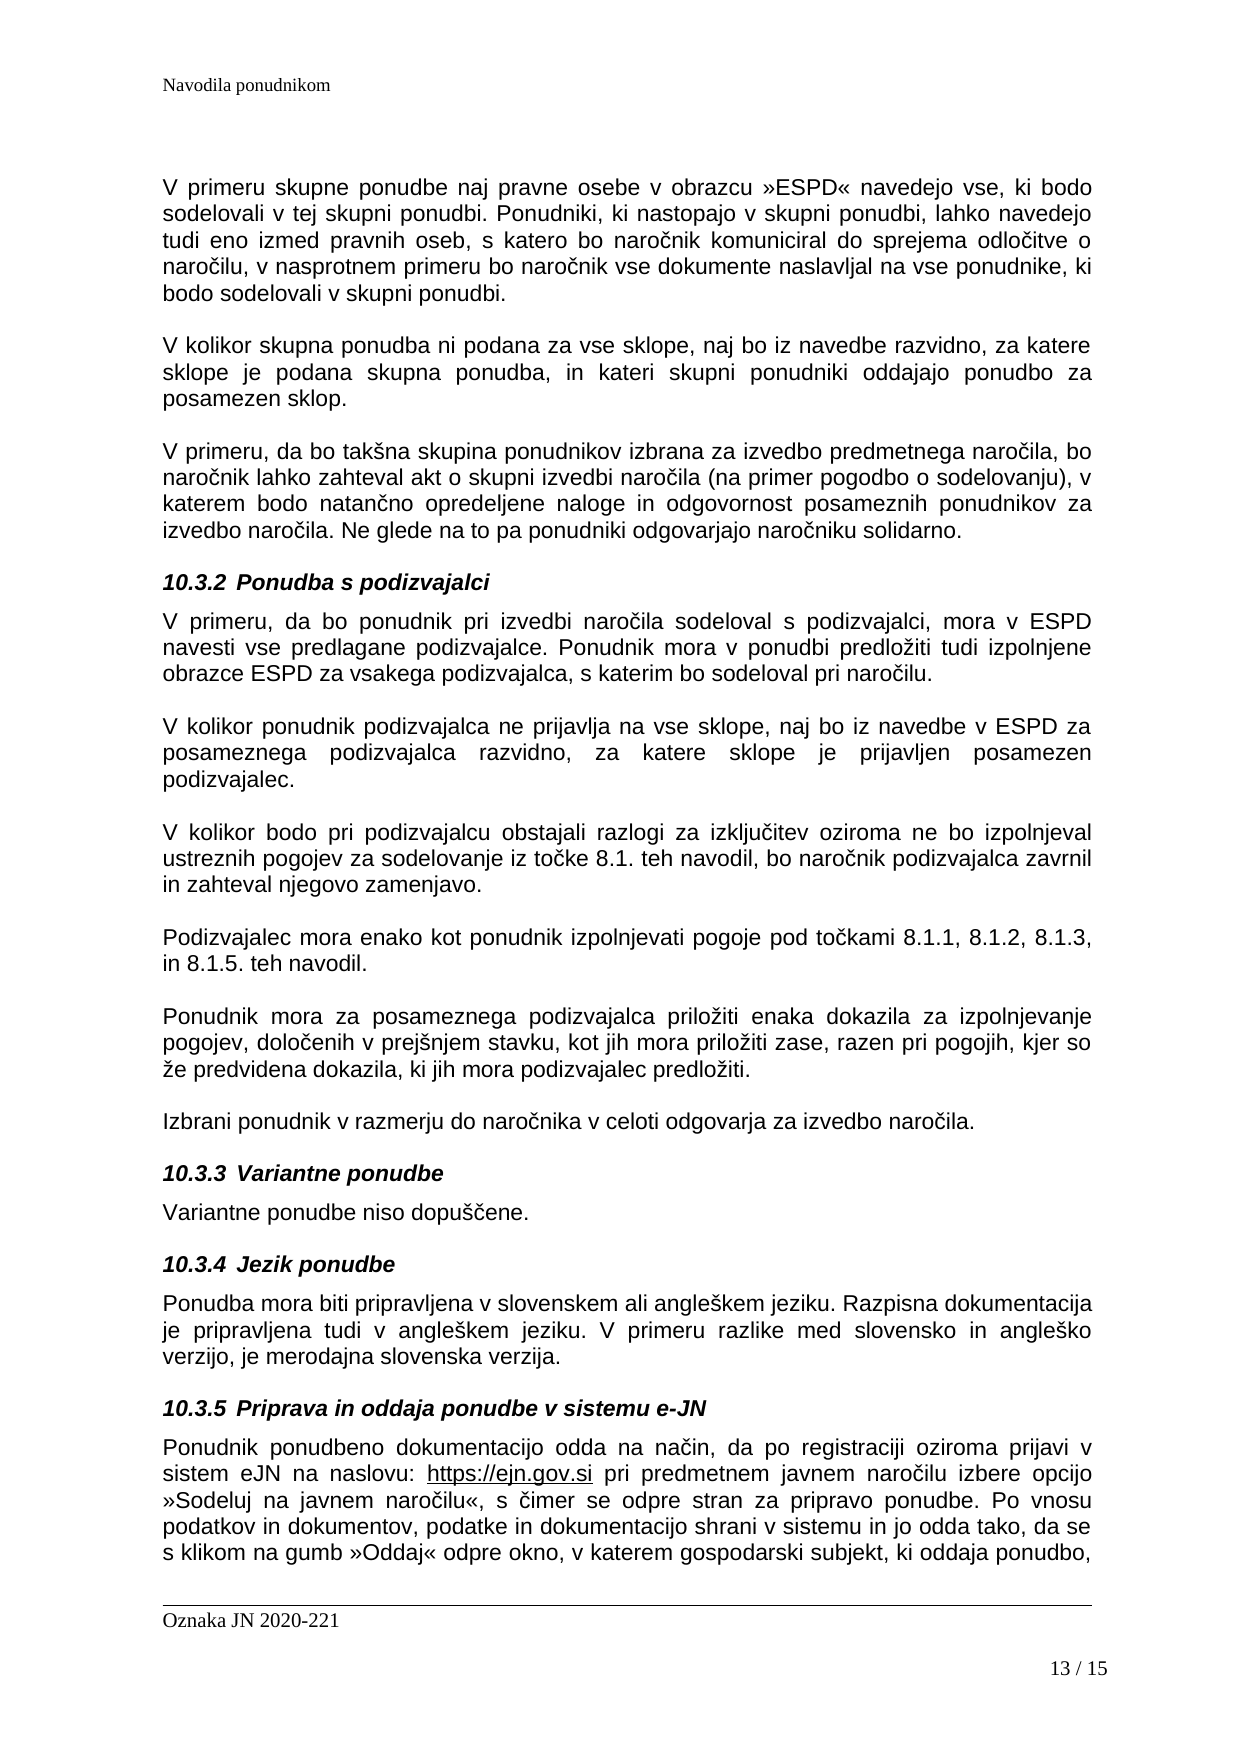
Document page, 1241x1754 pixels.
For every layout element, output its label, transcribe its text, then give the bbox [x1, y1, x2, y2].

text Izbrani ponudnik v razmerju do naročnika v celoti odgovarja za izvedbo naročila. [162, 1108, 1092, 1135]
subtitle Ponudba s podizvajalci [162, 568, 1092, 595]
text V primeru skupne ponudbe naj pravne osebe v obrazcu »ESPD« navedejo vse, ki bodo sodelovali v tej skupni ponudbi. Ponudniki, ki nastopajo v skupni ponudbi, lahko navedejo tudi eno izmed pravnih oseb, s katero bo naročnik komuniciral do sprejema odločitve o naročilu, v nasprotnem primeru bo naročnik vse dokumente naslavljal na vse ponudnike, ki bodo sodelovali v skupni ponudbi. [162, 174, 1092, 306]
text Variantne ponudbe niso dopuščene. [162, 1199, 1092, 1226]
text V primeru, da bo ponudnik pri izvedbi naročila sodeloval s podizvajalci, mora v ESPD navesti vse predlagane podizvajalce. Ponudnik mora v ponudbi predložiti tudi izpolnjene obrazce ESPD za vsakega podizvajalca, s katerim bo sodeloval pri naročilu. [162, 608, 1092, 687]
text Ponudba mora biti pripravljena v slovenskem ali angleškem jeziku. Razpisna dokumentacija je pripravljena tudi v angleškem jeziku. V primeru razlike med slovensko in angleško verzijo, je merodajna slovenska verzija. [162, 1290, 1092, 1369]
subtitle Jezik ponudbe [162, 1251, 1092, 1278]
text V primeru, da bo takšna skupina ponudnikov izbrana za izvedbo predmetnega naročila, bo naročnik lahko zahteval akt o skupni izvedbi naročila (na primer pogodbo o sodelovanju), v katerem bodo natančno opredeljene naloge in odgovornost posameznih ponudnikov za izvedbo naročila. Ne glede na to pa ponudniki odgovarjajo naročniku solidarno. [162, 438, 1092, 543]
text V kolikor bodo pri podizvajalcu obstajali razlogi za izključitev oziroma ne bo izpolnjeval ustreznih pogojev za sodelovanje iz točke 8.1. teh navodil, bo naročnik podizvajalca zavrnil in zahteval njegovo zamenjavo. [162, 818, 1092, 897]
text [162, 1434, 1092, 1566]
text V kolikor ponudnik podizvajalca ne prijavlja na vse sklope, naj bo iz navedbe v ESPD za posameznega podizvajalca razvidno, za katere sklope je prijavljen posamezen podizvajalec. [162, 713, 1092, 792]
text Podizvajalec mora enako kot ponudnik izpolnjevati pogoje pod točkami 8.1.1, 8.1.2, 8.1.3, in 8.1.5. teh navodil. [162, 924, 1092, 977]
text V kolikor skupna ponudba ni podana za vse sklope, naj bo iz navedbe razvidno, za katere sklope je podana skupna ponudba, in kateri skupni ponudniki oddajajo ponudbo za posamezen sklop. [162, 332, 1092, 411]
text Ponudnik mora za posameznega podizvajalca priložiti enaka dokazila za izpolnjevanje pogojev, določenih v prejšnjem stavku, kot jih mora priložiti zase, razen pri pogojih, kjer so že predvidena dokazila, ki jih mora podizvajalec predložiti. [162, 1003, 1092, 1082]
subtitle Priprava in oddaja ponudbe v sistemu e-JN [162, 1394, 1092, 1421]
subtitle Variantne ponudbe [162, 1160, 1092, 1187]
